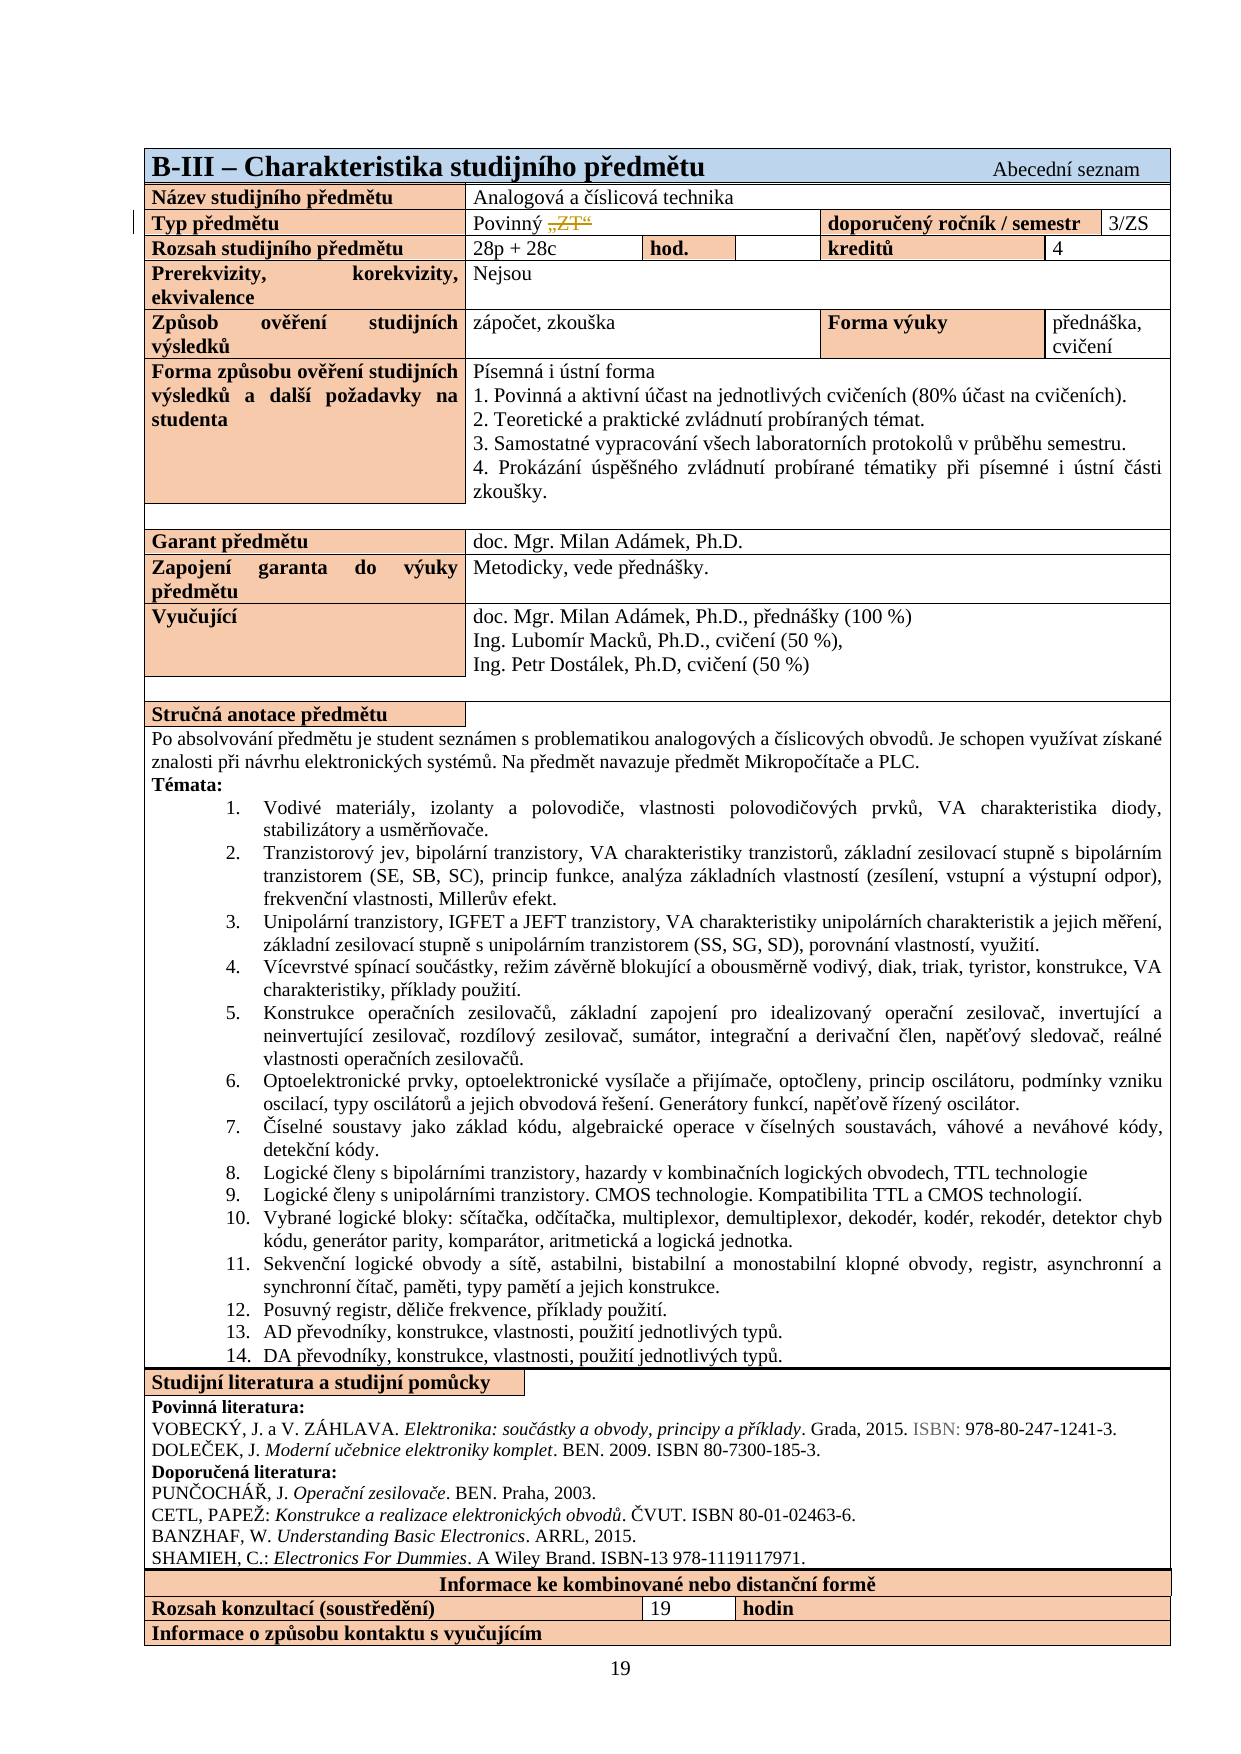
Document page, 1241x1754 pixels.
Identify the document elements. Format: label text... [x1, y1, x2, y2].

table_cell Forma způsobu ověření studijních výsledků a další požadavky na studenta [145, 359, 465, 503]
table_cell 4 [1046, 236, 1170, 259]
table_cell Stručná anotace předmětu [145, 702, 465, 726]
table_cell 19 [643, 1597, 735, 1620]
table_header B-III – Charakteristika studijního předmětu Abecední seznam [145, 149, 1170, 182]
table_cell Název studijního předmětu [145, 185, 465, 209]
table_cell Forma výuky [821, 310, 1044, 358]
table_cell [466, 702, 1170, 726]
table_cell Rozsah studijního předmětu [145, 236, 465, 259]
table_cell Garant předmětu [145, 530, 465, 553]
table_cell Rozsah konzultací (soustředění) [145, 1597, 642, 1620]
table_cell Informace o způsobu kontaktu s vyučujícím [145, 1621, 1170, 1645]
table_cell přednáška, cvičení [1046, 310, 1170, 358]
table_cell Informace ke kombinované nebo distanční formě [145, 1571, 1171, 1596]
table_cell Typ předmětu [145, 210, 465, 234]
table_cell Analogová a číslicová technika [466, 185, 1170, 209]
table_cell [525, 1370, 1170, 1395]
table_cell 3/ZS [1102, 210, 1170, 234]
table_cell hodin [736, 1597, 1170, 1620]
table_cell [736, 236, 820, 259]
table_cell Písemná i ústní forma 1. Povinná a aktivní účast na jednotlivých cvičeních (80% účast na cvičeních). 2. Teoretické a praktické zvládnutí probíraných témat. 3. Samostatné vypracování všech laboratorních protokolů v průběhu semestru. 4. Prokázání úspěšného zvládnutí probírané tématiky při písemné i ústní části zkoušky. [466, 359, 1170, 503]
table_cell Vyučující [145, 604, 465, 676]
table_cell 28p + 28c [466, 236, 642, 259]
table_cell doc. Mgr. Milan Adámek, Ph.D., přednášky (100 %) Ing. Lubomír Macků, Ph.D., cvičení (50 %), Ing. Petr Dostálek, Ph.D, cvičení (50 %) [466, 604, 1170, 676]
table_cell zápočet, zkouška [466, 310, 820, 358]
table_cell [145, 676, 1170, 701]
table_cell Prerekvizity, korekvizity, ekvivalence [145, 261, 465, 309]
table_cell kreditů [821, 236, 1044, 259]
table_cell Nejsou [466, 261, 1170, 309]
table_cell doporučený ročník / semestr [821, 210, 1101, 234]
table_cell Způsob ověření studijních výsledků [145, 310, 465, 358]
table_cell Zapojení garanta do výuky předmětu [145, 555, 465, 603]
table_cell Metodicky, vede přednášky. [466, 555, 1170, 603]
table_cell Studijní literatura a studijní pomůcky [145, 1370, 524, 1395]
table_cell [145, 503, 1170, 528]
table_cell Po absolvování předmětu je student seznámen s problematikou analogových a číslicových obvodů. Je schopen využívat získané znalosti při návrhu elektronických systémů. Na předmět navazuje předmět Mikropočítače a PLC. Témata: Vodivé materiály, izolanty a polovodiče, vlastnosti polovodičových prvků, VA charakteristika diody, stabilizátory a usměrňovače. Tranzistorový jev, bipolární tranzistory, VA charakteristiky tranzistorů, základní zesilovací stupně s bipolárním tranzistorem (SE, SB, SC), princip funkce, analýza základních vlastností (zesílení, vstupní a výstupní odpor), frekvenční vlastnosti, Millerův efekt. Unipolární tranzistory, IGFET a JEFT tranzistory, VA charakteristiky unipolárních charakteristik a jejich měření, základní zesilovací stupně s unipolárním tranzistorem (SS, SG, SD), porovnání vlastností, využití. Vícevrstvé spínací součástky, režim závěrně blokující a obousměrně vodivý, diak, triak, tyristor, konstrukce, VA charakteristiky, příklady použití. Konstrukce operačních zesilovačů, základní zapojení pro idealizovaný operační zesilovač, invertující a neinvertující zesilovač, rozdílový zesilovač, sumátor, integrační a derivační člen, napěťový sledovač, reálné vlastnosti operačních zesilovačů. Optoelektronické prvky, optoelektronické vysílače a přijímače, optočleny, princip oscilátoru, podmínky vzniku oscilací, typy oscilátorů a jejich obvodová řešení. Generátory funkcí, napěťově řízený oscilátor. Číselné soustavy jako základ kódu, algebraické operace v číselných soustavách, váhové a neváhové kódy, detekční kódy. Logické členy s bipolárními tranzistory, hazardy v kombinačních logických obvodech, TTL technologie Logické členy s unipolárními tranzistory. CMOS technologie. Kompatibilita TTL a CMOS technologií. Vybrané logické bloky: sčítačka, odčítačka, multiplexor, demultiplexor, dekodér, kodér, rekodér, detektor chyb kódu, generátor parity, komparátor, aritmetická a logická jednotka. Sekvenční logické obvody a sítě, astabilni, bistabilní a monostabilní klopné obvody, registr, asynchronní a synchronní čítač, paměti, typy pamětí a jejich konstrukce. Posuvný registr, děliče frekvence, příklady použití. AD převodníky, konstrukce, vlastnosti, použití jednotlivých typů. DA převodníky, konstrukce, vlastnosti, použití jednotlivých typů. [145, 726, 1170, 1367]
table_cell hod. [643, 236, 735, 259]
table_cell Povinná literatura: VOBECKÝ, J. a V. ZÁHLAVA. Elektronika: součástky a obvody, principy a příklady. Grada, 2015. ISBN: 978-80-247-1241-3. DOLEČEK, J. Moderní učebnice elektroniky komplet. BEN. 2009. ISBN 80-7300-185-3. Doporučená literatura: PUNČOCHÁŘ, J. Operační zesilovače. BEN. Praha, 2003. CETL, PAPEŽ: Konstrukce a realizace elektronických obvodů. ČVUT. ISBN 80-01-02463-6. BANZHAF, W. Understanding Basic Electronics. ARRL, 2015. SHAMIEH, C.: Electronics For Dummies. A Wiley Brand. ISBN-13 978-1119117971. [145, 1395, 1170, 1568]
table_cell Povinný [466, 210, 820, 234]
table_cell doc. Mgr. Milan Adámek, Ph.D. [466, 530, 1170, 553]
